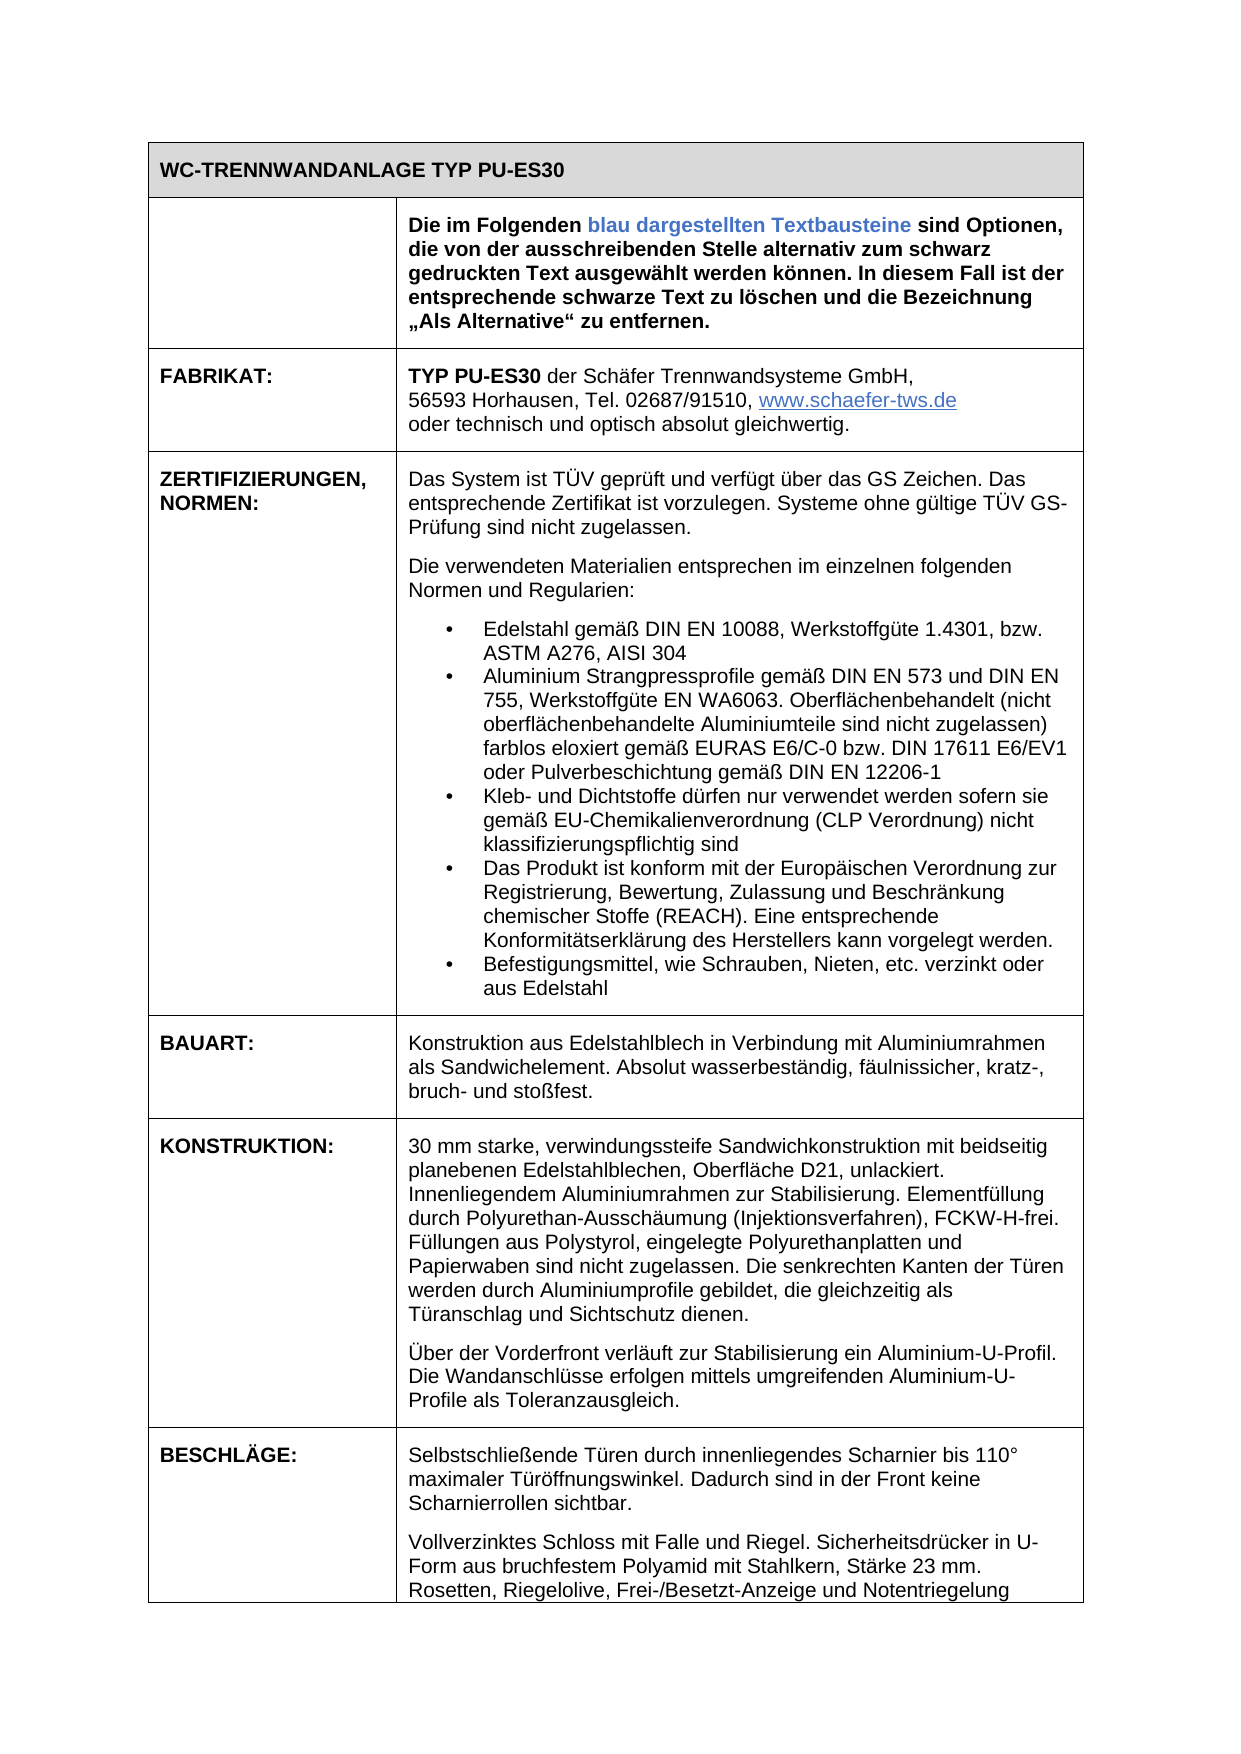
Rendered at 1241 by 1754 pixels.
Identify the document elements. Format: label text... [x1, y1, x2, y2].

table_cell TYP PU-ES30 der Schäfer Trennwandsysteme GmbH, 56593 Horhausen, Tel. 02687/91510, www.schaefer-tws.de oder technisch und optisch absolut gleichwertig. [397, 349, 1083, 451]
table_cell FABRIKAT: [149, 349, 396, 451]
table_cell Konstruktion aus Edelstahlblech in Verbindung mit Aluminiumrahmen als Sandwichelement. Absolut wasserbeständig, fäulnissicher, kratz-, bruch- und stoßfest. [397, 1016, 1083, 1118]
table_cell KONSTRUKTION: [149, 1119, 396, 1427]
table_cell ZERTIFIZIERUNGEN, NORMEN: [149, 452, 396, 1015]
table_cell BAUART: [149, 1016, 396, 1118]
table_cell BESCHLÄGE: [149, 1428, 396, 1602]
table_cell Das System ist TÜV geprüft und verfügt über das GS Zeichen. Das entsprechende Zertifikat ist vorzulegen. Systeme ohne gültige TÜV GS-Prüfung sind nicht zugelassen. Die verwendeten Materialien entsprechen im einzelnen folgenden Normen und Regularien: Edelstahl gemäß DIN EN 10088, Werkstoffgüte 1.4301, bzw. ASTM A276, AISI 304 Aluminium Strangpressprofile gemäß DIN EN 573 und DIN EN 755, Werkstoffgüte EN WA6063. Oberflächenbehandelt (nicht oberflächenbehandelte Aluminiumteile sind nicht zugelassen) farblos eloxiert gemäß EURAS E6/C-0 bzw. DIN 17611 E6/EV1 oder Pulverbeschichtung gemäß DIN EN 12206-1 Kleb- und Dichtstoffe dürfen nur verwendet werden sofern sie gemäß EU-Chemikalienverordnung (CLP Verordnung) nicht klassifizierungspflichtig sind Das Produkt ist konform mit der Europäischen Verordnung zur Registrierung, Bewertung, Zulassung und Beschränkung chemischer Stoffe (REACH). Eine entsprechende Konformitätserklärung des Herstellers kann vorgelegt werden. Befestigungsmittel, wie Schrauben, Nieten, etc. verzinkt oder aus Edelstahl [397, 452, 1083, 1015]
table_cell Die im Folgenden blau dargestellten Textbausteine sind Optionen, die von der ausschreibenden Stelle alternativ zum schwarz gedruckten Text ausgewählt werden können. In diesem Fall ist der entsprechende schwarze Text zu löschen und die Bezeichnung „Als Alternative“ zu entfernen. [397, 198, 1083, 348]
table_cell 30 mm starke, verwindungssteife Sandwichkonstruktion mit beidseitig planebenen Edelstahlblechen, Oberfläche D21, unlackiert. Innenliegendem Aluminiumrahmen zur Stabilisierung. Elementfüllung durch Polyurethan-Ausschäumung (Injektionsverfahren), FCKW-H-frei. Füllungen aus Polystyrol, eingelegte Polyurethanplatten und Papierwaben sind nicht zugelassen. Die senkrechten Kanten der Türen werden durch Aluminiumprofile gebildet, die gleichzeitig als Türanschlag und Sichtschutz dienen. Über der Vorderfront verläuft zur Stabilisierung ein Aluminium-U-Profil. Die Wandanschlüsse erfolgen mittels umgreifenden Aluminium-U-Profile als Toleranzausgleich. [397, 1119, 1083, 1427]
table_header WC-TRENNWANDANLAGE TYP PU-ES30 [149, 143, 1083, 197]
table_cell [397, 1428, 1083, 1602]
table_cell [149, 198, 396, 348]
